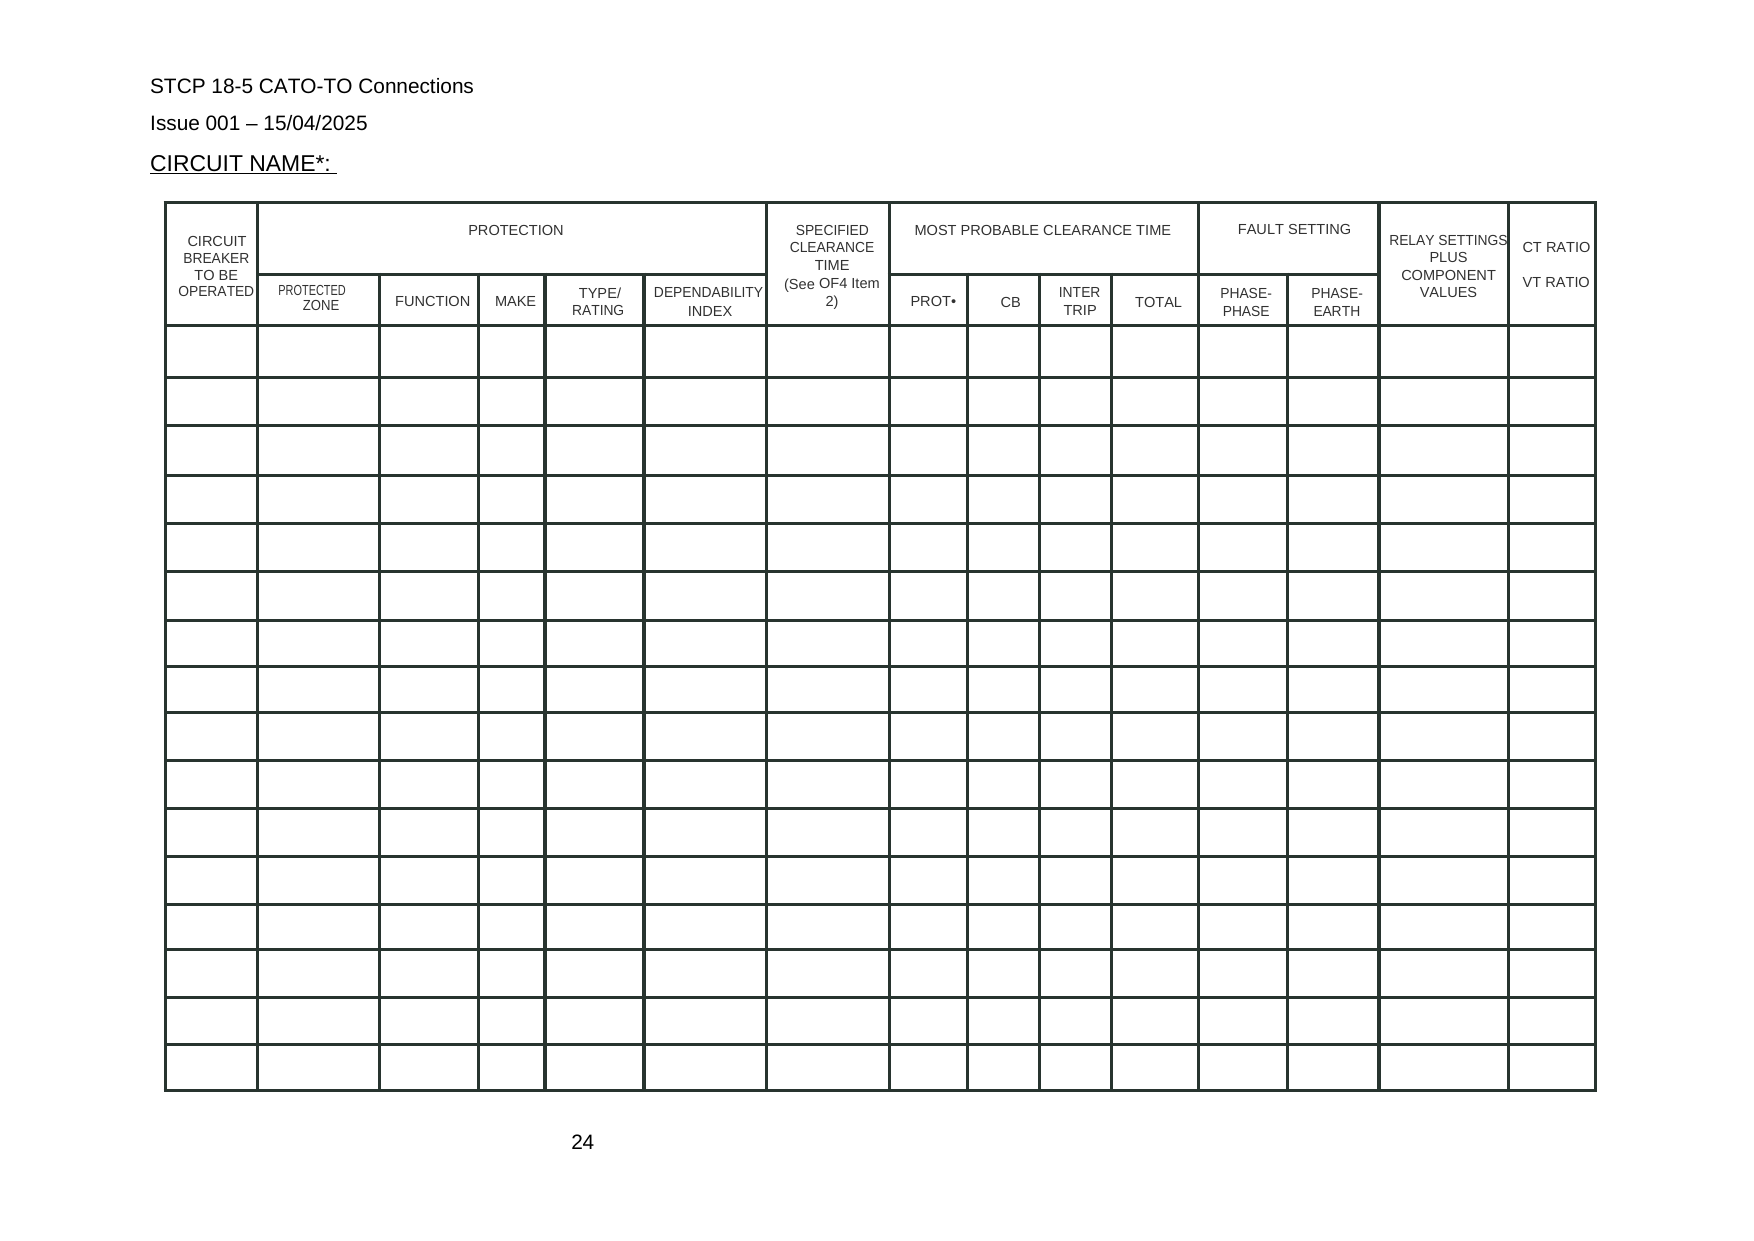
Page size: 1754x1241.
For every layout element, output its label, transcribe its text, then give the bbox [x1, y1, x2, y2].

table_cell [381, 906, 477, 948]
table_cell [891, 810, 966, 855]
table_cell [768, 810, 888, 855]
table_cell [768, 327, 888, 376]
table_cell [1289, 668, 1377, 711]
table_cell [167, 427, 256, 473]
table_cell [646, 668, 765, 711]
table_cell [768, 762, 888, 807]
table_cell [381, 525, 477, 570]
table_cell DEPENDABILITY INDEX [646, 276, 765, 324]
table_cell [1381, 379, 1507, 424]
table_cell [259, 1046, 378, 1089]
table_cell [1510, 714, 1594, 759]
table_cell [969, 379, 1038, 424]
table_cell [547, 810, 642, 855]
table_cell [768, 573, 888, 619]
table_cell [1041, 573, 1110, 619]
table_cell [1113, 525, 1197, 570]
table_header PROTECTION [259, 204, 765, 273]
table_cell [547, 622, 642, 665]
table_cell [1510, 573, 1594, 619]
table_cell [167, 668, 256, 711]
table_cell [1381, 858, 1507, 903]
table_cell [1381, 951, 1507, 996]
table_cell [480, 906, 543, 948]
table_cell [646, 427, 765, 473]
table_cell PHASE- PHASE [1200, 276, 1286, 324]
table_cell [969, 525, 1038, 570]
table_cell [1200, 858, 1286, 903]
table_cell [1289, 573, 1377, 619]
table_cell [891, 858, 966, 903]
table_cell [1113, 810, 1197, 855]
table_cell [1200, 1046, 1286, 1089]
table_cell [381, 762, 477, 807]
table_cell [547, 525, 642, 570]
table_cell [1381, 714, 1507, 759]
table_cell MAKE [480, 276, 543, 324]
table_cell [646, 906, 765, 948]
table_cell [1200, 427, 1286, 473]
table_header MOST PROBABLE CLEARANCE TIME [891, 204, 1197, 273]
table_cell [547, 668, 642, 711]
table_cell [167, 477, 256, 522]
table_cell [646, 714, 765, 759]
table_cell [1510, 327, 1594, 376]
table_cell [1200, 477, 1286, 522]
table_cell CB [969, 276, 1038, 324]
table_cell [1289, 622, 1377, 665]
table_cell [768, 477, 888, 522]
table_header CT RATIO VT RATIO [1510, 204, 1594, 324]
table_cell [646, 1046, 765, 1089]
table_cell [480, 762, 543, 807]
table_cell [646, 999, 765, 1042]
table_cell [1200, 525, 1286, 570]
table_cell [547, 999, 642, 1042]
table_cell [768, 999, 888, 1042]
table_cell [1041, 762, 1110, 807]
table_cell [891, 573, 966, 619]
table_cell [259, 668, 378, 711]
table_cell [1113, 906, 1197, 948]
table_cell [480, 427, 543, 473]
table_cell [891, 622, 966, 665]
table_cell [547, 858, 642, 903]
table_cell [1041, 858, 1110, 903]
table_cell [1113, 999, 1197, 1042]
table_cell [1041, 477, 1110, 522]
table_cell [969, 477, 1038, 522]
table_cell [891, 668, 966, 711]
table_cell [1200, 573, 1286, 619]
table_cell [1041, 622, 1110, 665]
table_cell [480, 714, 543, 759]
table_cell [1289, 906, 1377, 948]
table_cell [646, 379, 765, 424]
table_cell [891, 762, 966, 807]
table_cell [547, 379, 642, 424]
table_cell [969, 1046, 1038, 1089]
table_cell [480, 999, 543, 1042]
text CIRCUIT NAME*: [150, 150, 1604, 176]
table_cell [480, 622, 543, 665]
table_cell [259, 477, 378, 522]
table_cell [1510, 427, 1594, 473]
table_cell [969, 858, 1038, 903]
table_cell [1510, 379, 1594, 424]
table_cell [480, 477, 543, 522]
table_cell [1041, 810, 1110, 855]
table_cell [1200, 906, 1286, 948]
table_cell [259, 951, 378, 996]
table_cell [1200, 327, 1286, 376]
table_cell [259, 327, 378, 376]
table_cell FUNCTION [381, 276, 477, 324]
table_cell [1200, 714, 1286, 759]
table_cell [480, 379, 543, 424]
table_cell [768, 951, 888, 996]
table_cell [646, 951, 765, 996]
table_cell [891, 427, 966, 473]
table_cell [381, 573, 477, 619]
table_cell [1289, 477, 1377, 522]
table_cell [1289, 1046, 1377, 1089]
table_cell [1381, 327, 1507, 376]
table_cell [891, 1046, 966, 1089]
table_cell TOTAL [1113, 276, 1197, 324]
table_cell [891, 951, 966, 996]
table_cell [480, 1046, 543, 1089]
table_cell [646, 858, 765, 903]
table_cell [259, 999, 378, 1042]
table_cell [1113, 858, 1197, 903]
table_cell [969, 427, 1038, 473]
table_cell [381, 810, 477, 855]
table_cell [768, 906, 888, 948]
table_cell [646, 762, 765, 807]
table_cell [381, 951, 477, 996]
table_cell [1041, 379, 1110, 424]
table_cell [969, 951, 1038, 996]
table_cell [891, 906, 966, 948]
table_cell [547, 762, 642, 807]
table_cell [167, 379, 256, 424]
table_cell [1113, 327, 1197, 376]
table_cell [381, 427, 477, 473]
table_cell TYPE/ RATING [547, 276, 642, 324]
table_cell [480, 951, 543, 996]
table_cell [1041, 327, 1110, 376]
table_cell [1041, 525, 1110, 570]
table_cell [480, 858, 543, 903]
table_cell [1289, 951, 1377, 996]
table_cell [547, 327, 642, 376]
table_cell [480, 327, 543, 376]
table_cell [768, 714, 888, 759]
table_cell [1381, 810, 1507, 855]
table_cell [646, 327, 765, 376]
table_cell [768, 1046, 888, 1089]
table_cell [167, 573, 256, 619]
table_cell [167, 858, 256, 903]
table_cell [167, 951, 256, 996]
table_cell [1381, 477, 1507, 522]
table_cell [969, 762, 1038, 807]
table_cell [1041, 668, 1110, 711]
table_cell [891, 379, 966, 424]
table_cell [547, 951, 642, 996]
table_cell [646, 573, 765, 619]
table_cell [768, 525, 888, 570]
table_cell [1510, 858, 1594, 903]
table_cell [1113, 573, 1197, 619]
table_cell [969, 622, 1038, 665]
table_cell [1289, 714, 1377, 759]
table_cell [646, 477, 765, 522]
table_cell [381, 858, 477, 903]
table_cell [1041, 999, 1110, 1042]
table_cell [1510, 762, 1594, 807]
table_cell [1510, 999, 1594, 1042]
table_cell [891, 714, 966, 759]
table_cell [969, 327, 1038, 376]
table_cell [1113, 427, 1197, 473]
table_cell [1200, 762, 1286, 807]
table_cell [1113, 714, 1197, 759]
table_cell [969, 573, 1038, 619]
table_cell [381, 999, 477, 1042]
table_cell [768, 427, 888, 473]
table_cell [167, 1046, 256, 1089]
table_cell [1041, 951, 1110, 996]
table_cell [167, 762, 256, 807]
table_cell [381, 327, 477, 376]
table_cell [1289, 858, 1377, 903]
table_cell [768, 379, 888, 424]
table_cell [381, 714, 477, 759]
table_cell [1200, 622, 1286, 665]
table_cell [480, 573, 543, 619]
table_cell [891, 327, 966, 376]
table_cell [1381, 668, 1507, 711]
table_cell [259, 858, 378, 903]
table_cell [480, 668, 543, 711]
table_cell [547, 477, 642, 522]
table_cell [547, 427, 642, 473]
table_cell [1113, 951, 1197, 996]
table_cell [259, 525, 378, 570]
table_cell [1381, 622, 1507, 665]
table_header RELAY SETTINGS PLUS COMPONENT VALUES [1381, 204, 1507, 324]
table_cell [1041, 427, 1110, 473]
table_cell [381, 622, 477, 665]
table_cell [1200, 810, 1286, 855]
table_header FAULT SETTING [1200, 204, 1377, 273]
table_cell [167, 906, 256, 948]
table_cell [1381, 999, 1507, 1042]
table_cell [891, 999, 966, 1042]
table_cell [1510, 477, 1594, 522]
table_cell [1510, 1046, 1594, 1089]
table_cell [167, 810, 256, 855]
table_cell [167, 714, 256, 759]
table_cell [969, 999, 1038, 1042]
table_cell [547, 1046, 642, 1089]
table_cell [891, 477, 966, 522]
table_header SPECIFIED CLEARANCE TIME (See OF4 Item 2) [768, 204, 888, 324]
table_cell [1289, 762, 1377, 807]
table_cell [1381, 525, 1507, 570]
table_cell [1289, 379, 1377, 424]
table_cell [547, 573, 642, 619]
table_cell [1113, 622, 1197, 665]
table_cell [167, 327, 256, 376]
table_cell PHASE- EARTH [1289, 276, 1377, 324]
table_cell [259, 573, 378, 619]
table_cell [1113, 1046, 1197, 1089]
table_cell [1289, 999, 1377, 1042]
table_cell [1510, 951, 1594, 996]
table_cell [167, 999, 256, 1042]
table_cell [259, 622, 378, 665]
table_cell [646, 525, 765, 570]
table_cell [768, 668, 888, 711]
table_cell [259, 906, 378, 948]
table_cell [646, 810, 765, 855]
table_cell [969, 810, 1038, 855]
table_cell [969, 668, 1038, 711]
table_header CIRCUIT BREAKER TO BE OPERATED [167, 204, 256, 324]
table_cell PROTECTED ZONE [259, 276, 378, 324]
table_cell [1289, 810, 1377, 855]
table_cell [1510, 668, 1594, 711]
table_cell [969, 714, 1038, 759]
table_cell [1510, 906, 1594, 948]
table_cell [1200, 951, 1286, 996]
table_cell [646, 622, 765, 665]
table_cell [259, 762, 378, 807]
table_cell [1041, 906, 1110, 948]
table_cell [768, 858, 888, 903]
table_cell [547, 906, 642, 948]
table_cell [1113, 668, 1197, 711]
table_cell [1113, 379, 1197, 424]
table_cell [1381, 573, 1507, 619]
table_cell [1510, 525, 1594, 570]
table_cell [1381, 762, 1507, 807]
table_cell [768, 622, 888, 665]
table_cell [1041, 714, 1110, 759]
table_cell [259, 379, 378, 424]
table_cell [381, 668, 477, 711]
table_cell [1200, 379, 1286, 424]
table_cell [167, 525, 256, 570]
table_cell PROT• [891, 276, 966, 324]
table_cell [167, 622, 256, 665]
table_cell [1200, 999, 1286, 1042]
table_cell [1041, 1046, 1110, 1089]
table_cell INTER TRIP [1041, 276, 1110, 324]
table_cell [259, 427, 378, 473]
table_cell [381, 477, 477, 522]
table_cell [1289, 427, 1377, 473]
table_cell [1113, 477, 1197, 522]
table_cell [381, 379, 477, 424]
table_cell [1510, 622, 1594, 665]
table_cell [480, 525, 543, 570]
table_cell [259, 714, 378, 759]
table_cell [259, 810, 378, 855]
table_cell [1381, 427, 1507, 473]
table_cell [1200, 668, 1286, 711]
table_cell [547, 714, 642, 759]
table_cell [480, 810, 543, 855]
table_cell [969, 906, 1038, 948]
table_cell [381, 1046, 477, 1089]
table_cell [1381, 1046, 1507, 1089]
table_cell [1289, 525, 1377, 570]
table_cell [891, 525, 966, 570]
table_cell [1510, 810, 1594, 855]
table_cell [1289, 327, 1377, 376]
table_cell [1113, 762, 1197, 807]
table_cell [1381, 906, 1507, 948]
